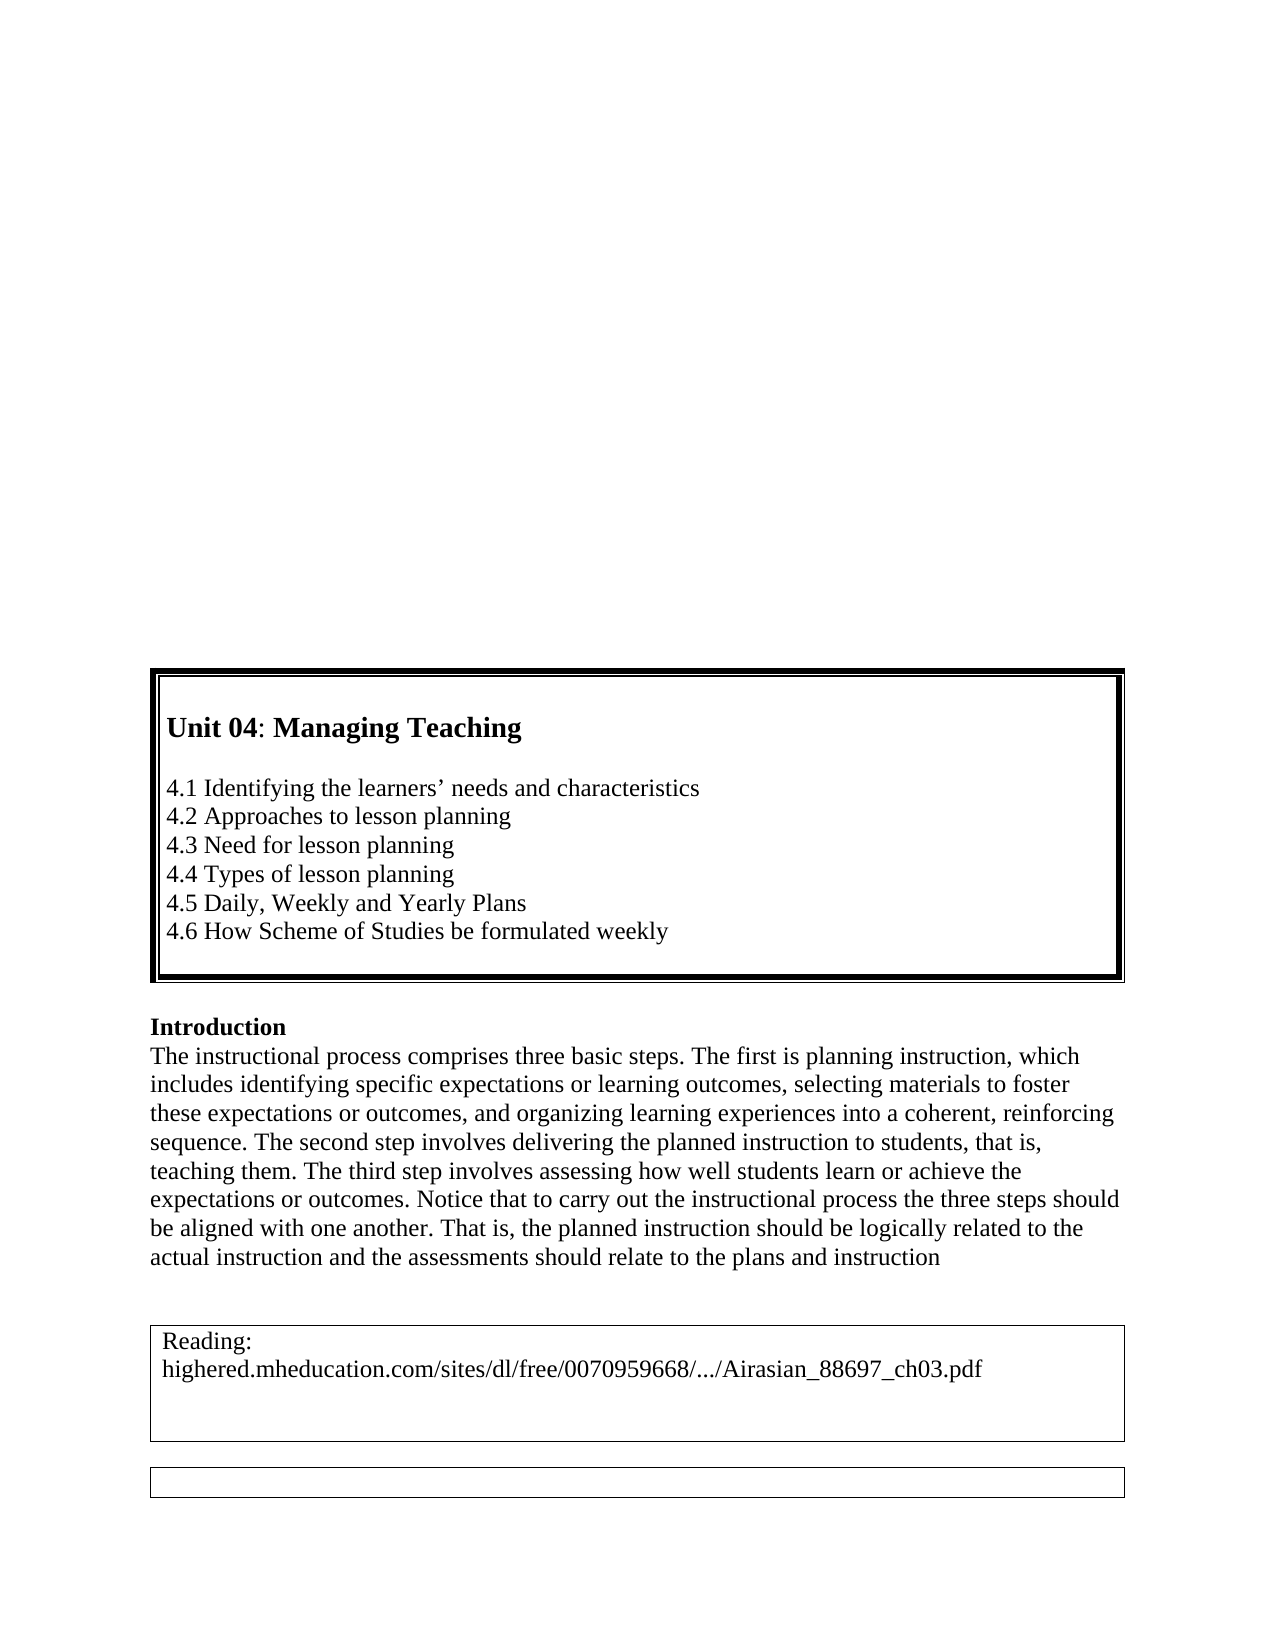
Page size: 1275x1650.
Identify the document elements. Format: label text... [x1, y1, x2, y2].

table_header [151, 1468, 1124, 1497]
table_header Reading: highered.mheducation.com/sites/dl/free/0070959668/.../Airasian_88697_ch03.pdf [151, 1326, 1124, 1441]
text The instructional process comprises three basic steps. The first is planning instruction, which includes identifying specific expectations or learning outcomes, selecting materials to foster these expectations or outcomes, and organizing learning experiences into a coherent, reinforcing sequence. The second step involves delivering the planned instruction to students, that is, teaching them. The third step involves assessing how well students learn or achieve the expectations or outcomes. Notice that to carry out the instructional process the three steps should be aligned with one another. That is, the planned instruction should be logically related to the actual instruction and the assessments should relate to the plans and instruction [150, 1041, 1125, 1271]
text Introduction [150, 1012, 1125, 1041]
table_header Unit 04: Managing Teaching 4.1 Identifying the learners’ needs and characteristics 4.2 Approaches to lesson planning 4.3 Need for lesson planning 4.4 Types of lesson planning 4.5 Daily, Weekly and Yearly Plans 4.6 How Scheme of Studies be formulated weekly [160, 677, 1116, 974]
